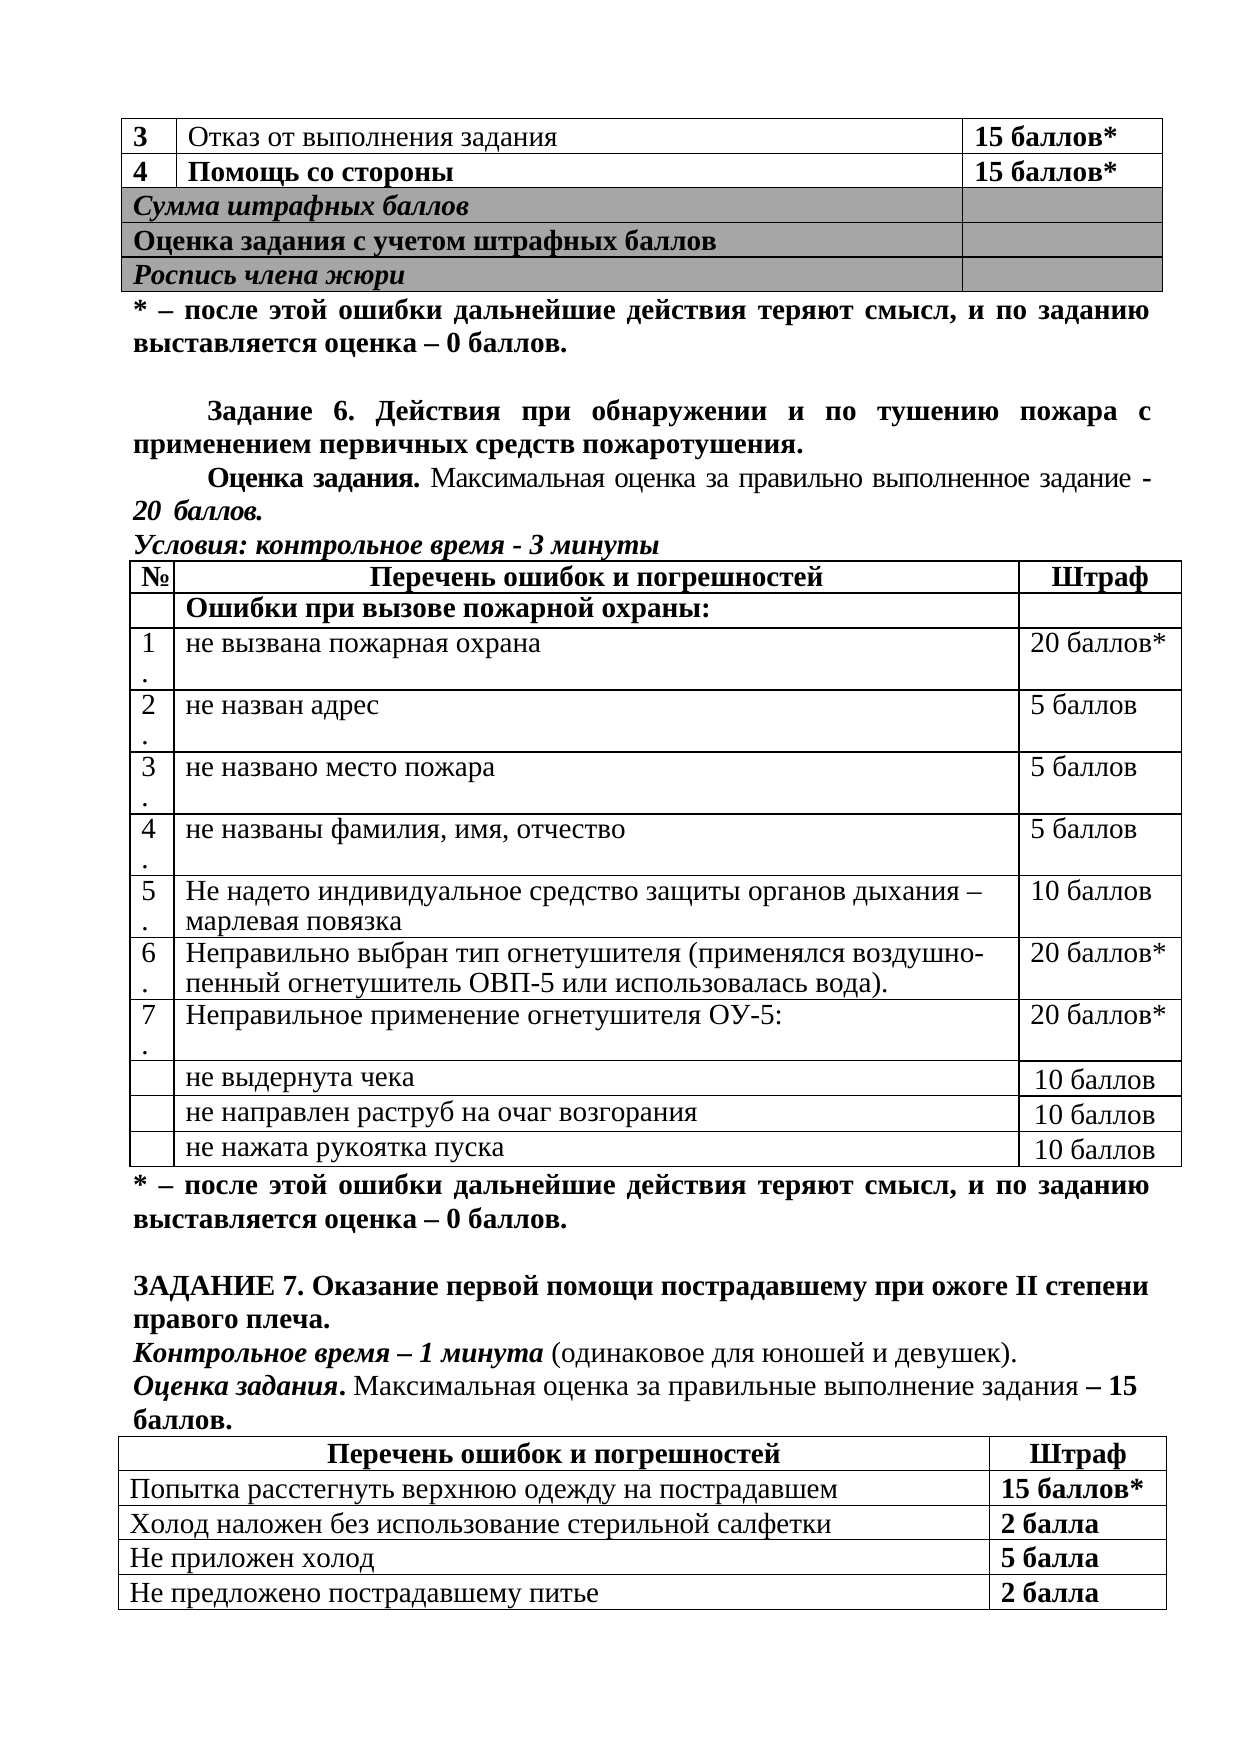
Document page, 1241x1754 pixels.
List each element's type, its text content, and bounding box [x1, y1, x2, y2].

table_cell Роспись члена жюри [122, 258, 962, 291]
table_cell Неправильное применение огнетушителя ОУ-5: [175, 1000, 1018, 1060]
table_cell 15 баллов* [990, 1471, 1166, 1505]
table_cell 3 [122, 119, 176, 153]
table_cell [131, 1061, 173, 1095]
table_cell 2 балла [990, 1506, 1166, 1539]
table_cell Не предложено пострадавшему питье [119, 1575, 989, 1608]
table_cell не нажата рукоятка пуска [175, 1132, 1018, 1166]
table_cell [963, 258, 1162, 291]
table_cell Отказ от выполнения задания [177, 119, 962, 153]
table_cell 20 баллов* [1020, 629, 1181, 689]
table_cell 4 [122, 154, 176, 187]
table_cell 5 баллов [1020, 753, 1181, 813]
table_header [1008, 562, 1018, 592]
table_cell не вызвана пожарная охрана [175, 629, 1018, 689]
table_cell 5 балла [990, 1540, 1166, 1574]
text Задание 6. Действия при обнаружении и по тушению пожара с применением первичных средств пожаротушения. [133, 393, 1152, 460]
text ЗАДАНИЕ 7. Оказание первой помощи пострадавшему при ожоге II степени правого плеча. [133, 1268, 1152, 1335]
table_cell Оценка задания с учетом штрафных баллов [122, 223, 962, 256]
table_cell [963, 223, 1162, 256]
table_cell не названы фамилия, имя, отчество [175, 815, 1018, 875]
table_cell [131, 594, 141, 627]
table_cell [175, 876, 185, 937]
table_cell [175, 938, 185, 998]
table_cell [131, 1096, 173, 1131]
table_cell [963, 188, 1162, 222]
table_cell [163, 1132, 173, 1166]
table_cell Попытка расстегнуть верхнюю одежду на пострадавшем [119, 1471, 989, 1505]
text Оценка задания. Максимальная оценка за правильные выполнение задания – 15 баллов. [133, 1368, 1152, 1436]
text Контрольное время – 1 минута (одинаковое для юношей и девушек). [133, 1335, 1152, 1368]
table_cell 15 баллов* [963, 154, 1162, 187]
text * – после этой ошибки дальнейшие действия теряют смысл, и по заданию выставляется оценка – 0 баллов. [133, 1167, 1152, 1234]
table_cell [1020, 594, 1030, 627]
table_header Штраф [990, 1437, 1166, 1470]
table_cell 5 баллов [1020, 691, 1181, 751]
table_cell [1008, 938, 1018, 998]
table_cell Холод наложен без использование стерильной салфетки [119, 1506, 989, 1539]
table_cell [1170, 594, 1181, 627]
text * – после этой ошибки дальнейшие действия теряют смысл, и по заданию выставляется оценка – 0 баллов. [133, 292, 1152, 359]
table_cell не названо место пожара [175, 753, 1018, 813]
text Условия: контрольное время - 3 минуты [133, 527, 1152, 560]
table_cell 10 баллов [1020, 876, 1181, 937]
text Оценка задания. Максимальная оценка за правильно выполненное задание - 20 баллов. [133, 460, 1152, 527]
table_cell 20 баллов* [1020, 1000, 1181, 1060]
table_cell 2 балла [990, 1575, 1166, 1608]
table_cell не назван адрес [175, 691, 1018, 751]
table_cell Сумма штрафных баллов [122, 188, 962, 222]
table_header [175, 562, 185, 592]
table_cell [131, 1132, 141, 1166]
table_cell Помощь со стороны [177, 154, 962, 187]
table_cell не направлен раструб на очаг возгорания [175, 1096, 1018, 1131]
table_cell 15 баллов* [963, 119, 1162, 153]
table_cell не выдернута чека [175, 1061, 1018, 1095]
table_cell 5 баллов [1020, 815, 1181, 875]
table_cell Не приложен холод [119, 1540, 989, 1574]
table_cell 20 баллов* [1020, 938, 1181, 998]
table_header Перечень ошибок и погрешностей [119, 1437, 989, 1470]
table_cell [163, 594, 173, 627]
table_cell Ошибки при вызове пожарной охраны: [175, 594, 1018, 627]
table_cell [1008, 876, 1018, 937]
